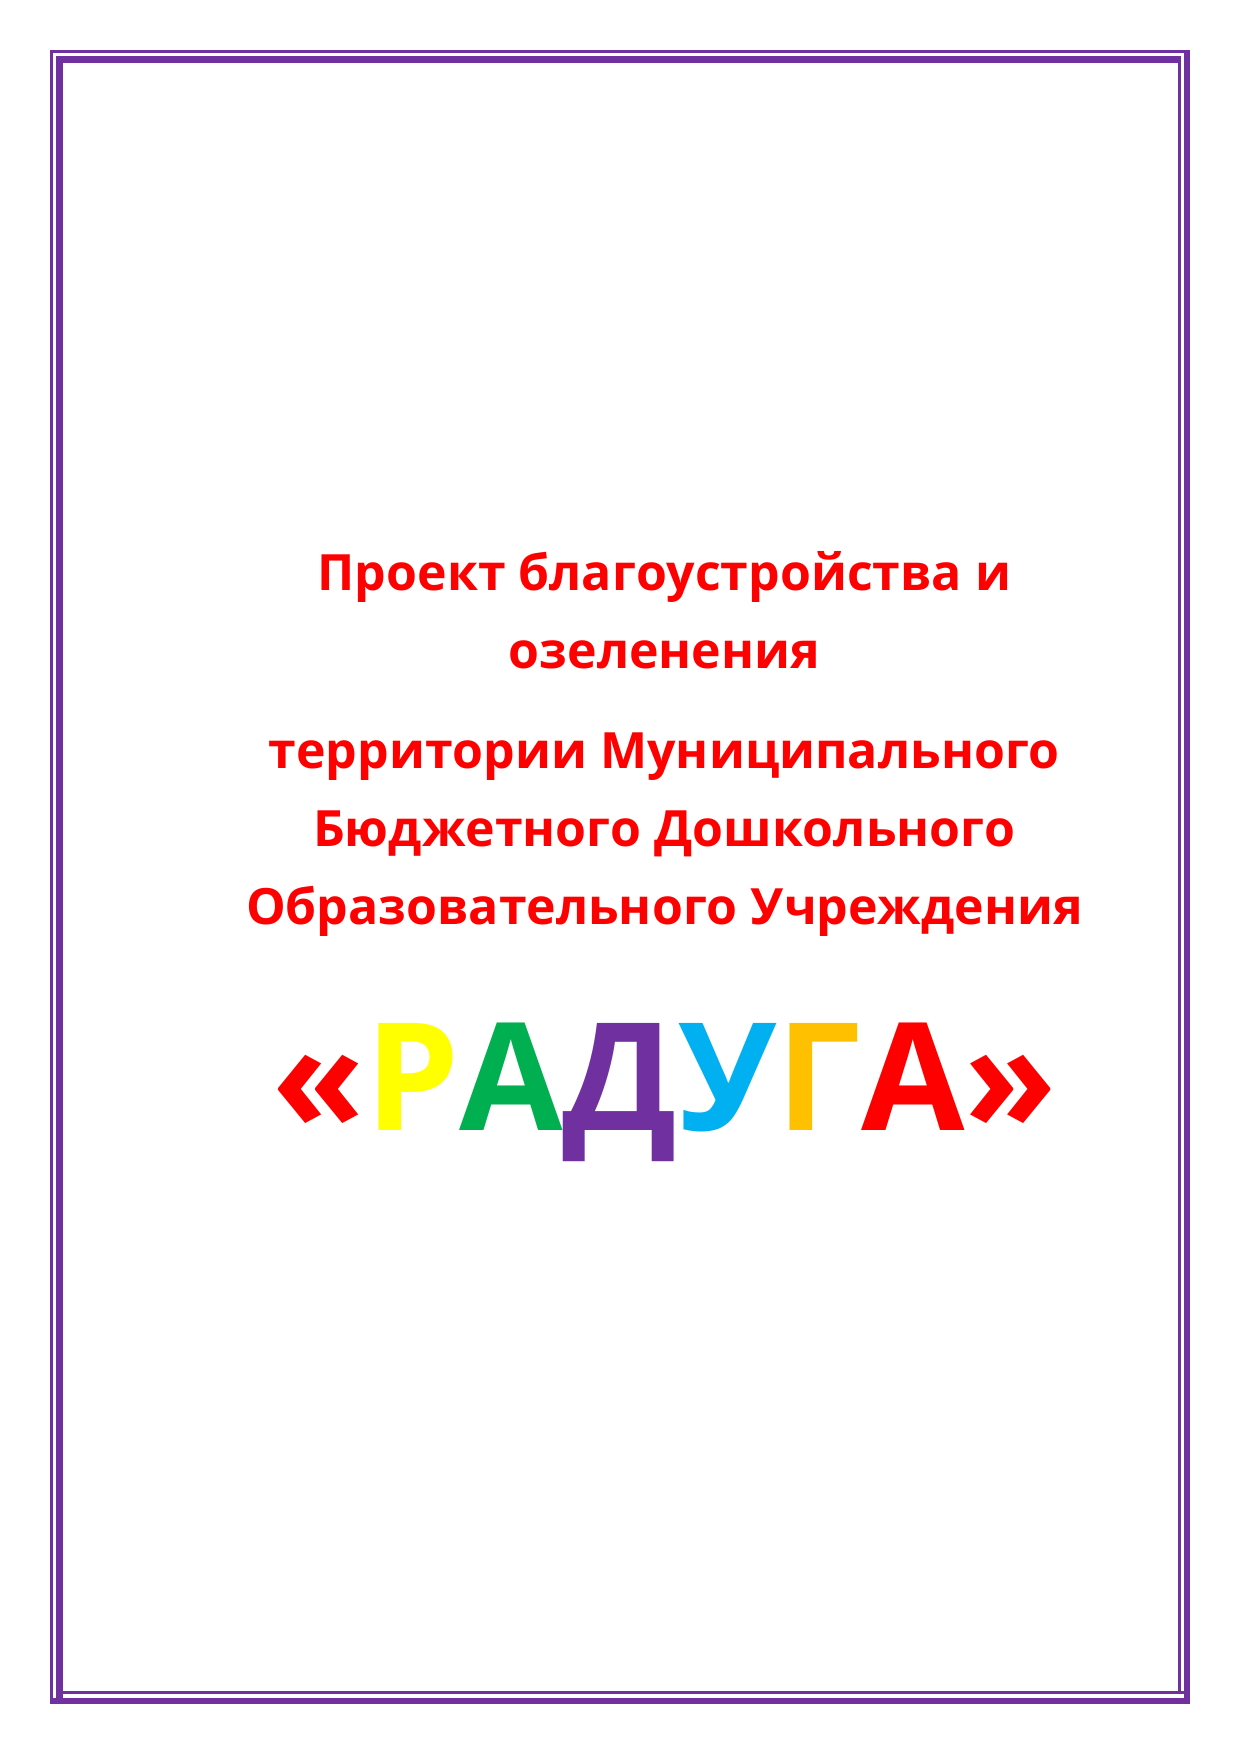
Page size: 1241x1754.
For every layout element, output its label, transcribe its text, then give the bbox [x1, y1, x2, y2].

text территории Муниципального Бюджетного Дошкольного Образовательного Учреждения [177, 715, 1152, 939]
text «РАДУГА» [177, 971, 1152, 1175]
text Проект благоустройства и озеленения [177, 537, 1152, 684]
